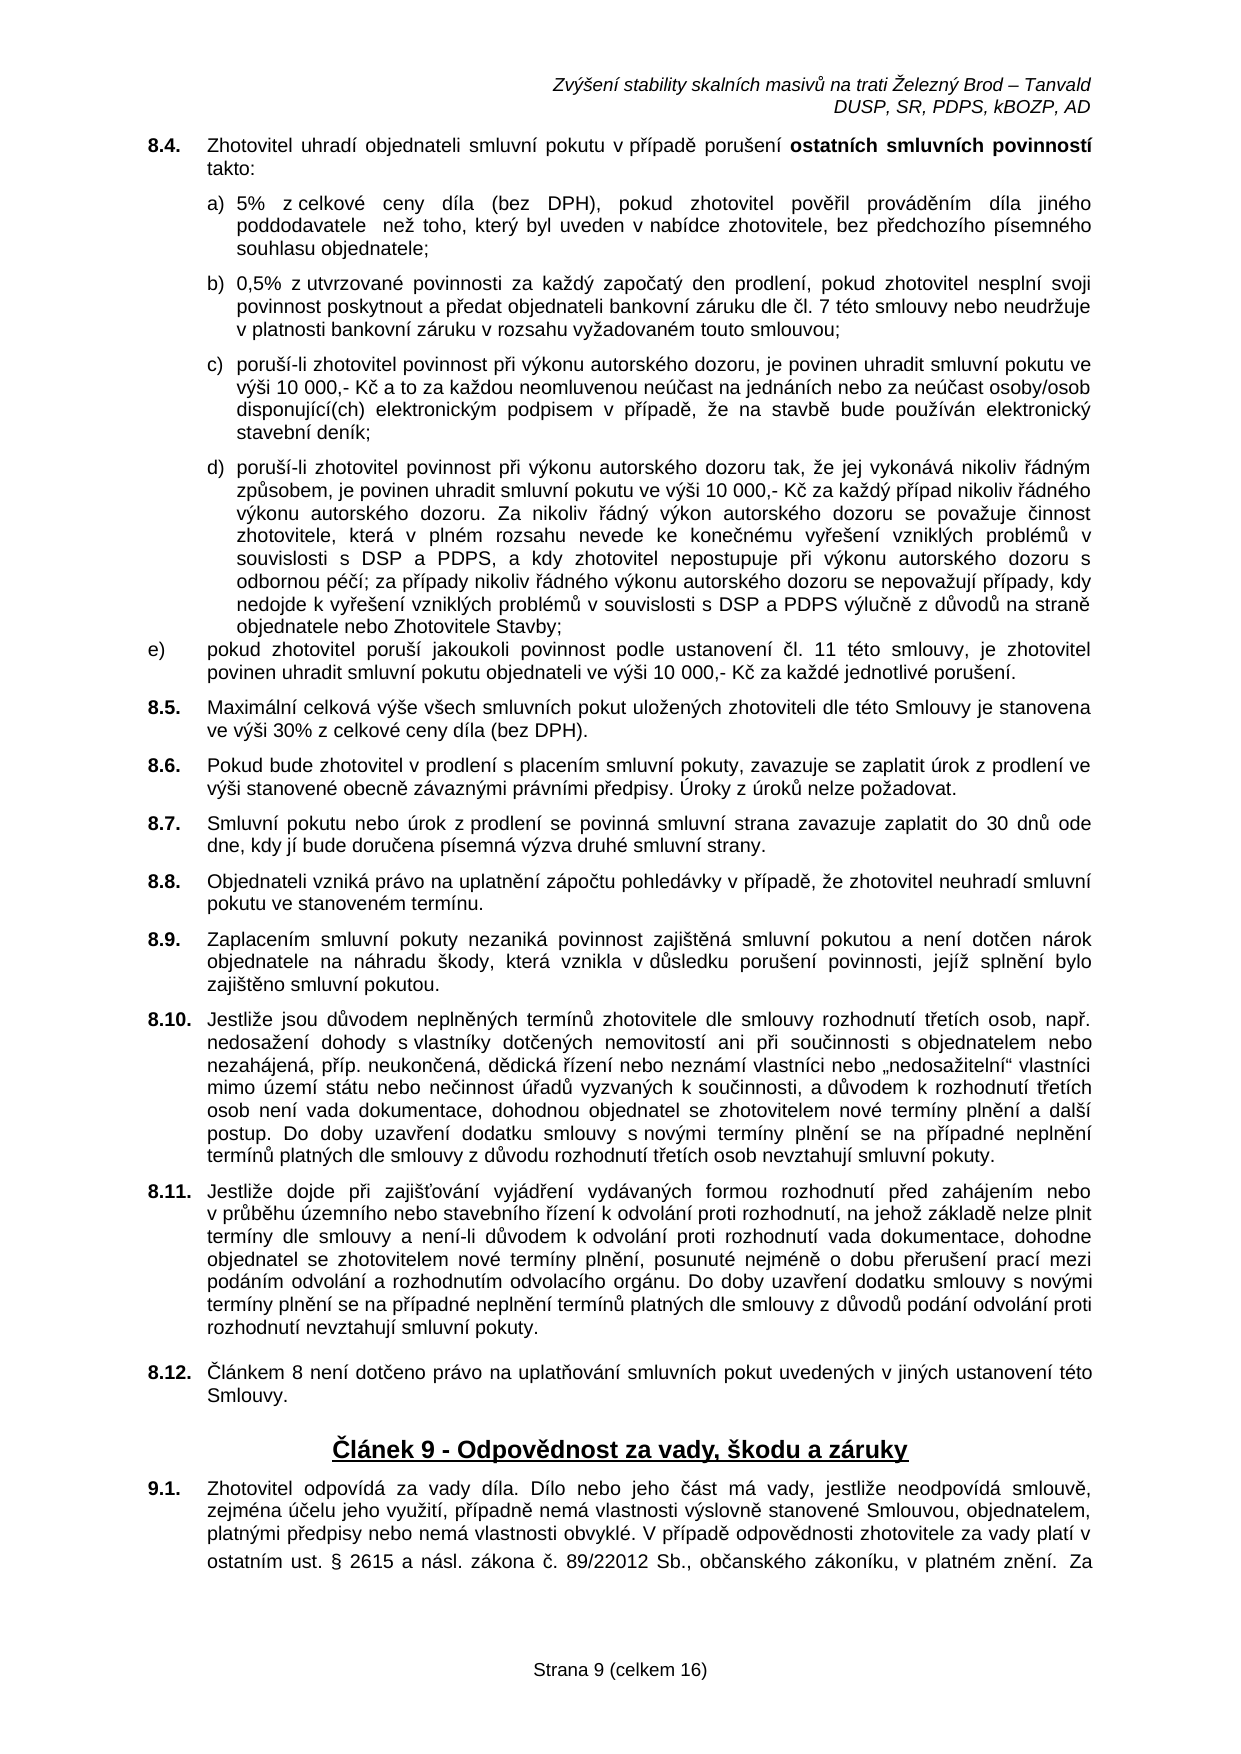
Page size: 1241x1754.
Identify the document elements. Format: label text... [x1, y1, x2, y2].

text 8.9. Zaplacením smluvní pokuty nezaniká povinnost zajištěná smluvní pokutou a není dotčen nárok objednatele na náhradu škody, která vznikla v důsledku porušení povinnosti, jejíž splnění bylo zajištěno smluvní pokutou. [148, 927, 1092, 996]
text 8.6. Pokud bude zhotovitel v prodlení s placením smluvní pokuty, zavazuje se zaplatit úrok z prodlení ve výši stanovené obecně závaznými právními předpisy. Úroky z úroků nelze požadovat. [148, 754, 1092, 799]
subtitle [148, 1477, 1092, 1573]
text 8.11. Jestliže dojde při zajišťování vyjádření vydávaných formou rozhodnutí před zahájením nebo v průběhu územního nebo stavebního řízení k odvolání proti rozhodnutí, na jehož základě nelze plnit termíny dle smlouvy a není-li důvodem k odvolání proti rozhodnutí vada dokumentace, dohodne objednatel se zhotovitelem nové termíny plnění, posunuté nejméně o dobu přerušení prací mezi podáním odvolání a rozhodnutím odvolacího orgánu. Do doby uzavření dodatku smlouvy s novými termíny plnění se na případné neplnění termínů platných dle smlouvy z důvodů podání odvolání proti rozhodnutí nevztahují smluvní pokuty. [148, 1179, 1092, 1338]
subtitle Článek 9 - Odpovědnost za vady, škodu a záruky [148, 1435, 1092, 1464]
text 8.10. Jestliže jsou důvodem neplněných termínů zhotovitele dle smlouvy rozhodnutí třetích osob, např. nedosažení dohody s vlastníky dotčených nemovitostí ani při součinnosti s objednatelem nebo nezahájená, příp. neukončená, dědická řízení nebo neznámí vlastníci nebo „nedosažitelní“ vlastníci mimo území státu nebo nečinnost úřadů vyzvaných k součinnosti, a důvodem k rozhodnutí třetích osob není vada dokumentace, dohodnou objednatel se zhotovitelem nové termíny plnění a další postup. Do doby uzavření dodatku smlouvy s novými termíny plnění se na případné neplnění termínů platných dle smlouvy z důvodu rozhodnutí třetích osob nevztahují smluvní pokuty. [148, 1008, 1092, 1167]
text 8.5. Maximální celková výše všech smluvních pokut uložených zhotoviteli dle této Smlouvy je stanovena ve výši 30% z celkové ceny díla (bez DPH). [148, 696, 1092, 741]
text e) pokud zhotovitel poruší jakoukoli povinnost podle ustanovení čl. 11 této smlouvy, je zhotovitel povinen uhradit smluvní pokutu objednateli ve výši 10 000,- Kč za každé jednotlivé porušení. [148, 638, 1092, 683]
text 8.12. Článkem 8 není dotčeno právo na uplatňování smluvních pokut uvedených v jiných ustanovení této Smlouvy. [148, 1361, 1092, 1407]
text c) poruší-li zhotovitel povinnost při výkonu autorského dozoru, je povinen uhradit smluvní pokutu ve výši 10 000,- Kč a to za každou neomluvenou neúčast na jednáních nebo za neúčast osoby/osob disponující(ch) elektronickým podpisem v případě, že na stavbě bude používán elektronický stavební deník; [207, 353, 1092, 444]
text b) 0,5% z utvrzované povinnosti za každý započatý den prodlení, pokud zhotovitel nesplní svoji povinnost poskytnout a předat objednateli bankovní záruku dle čl. 7 této smlouvy nebo neudržuje v platnosti bankovní záruku v rozsahu vyžadovaném touto smlouvou; [207, 272, 1092, 340]
subtitle 8.4. Zhotovitel uhradí objednateli smluvní pokutu v případě porušení ostatních smluvních povinností takto: [148, 134, 1092, 179]
text 8.8. Objednateli vzniká právo na uplatnění zápočtu pohledávky v případě, že zhotovitel neuhradí smluvní pokutu ve stanoveném termínu. [148, 869, 1092, 915]
text d) poruší-li zhotovitel povinnost při výkonu autorského dozoru tak, že jej vykonává nikoliv řádným způsobem, je povinen uhradit smluvní pokutu ve výši 10 000,- Kč za každý případ nikoliv řádného výkonu autorského dozoru. Za nikoliv řádný výkon autorského dozoru se považuje činnost zhotovitele, která v plném rozsahu nevede ke konečnému vyřešení vzniklých problémů v souvislosti s DSP a PDPS, a kdy zhotovitel nepostupuje při výkonu autorského dozoru s odbornou péčí; za případy nikoliv řádného výkonu autorského dozoru se nepovažují případy, kdy nedojde k vyřešení vzniklých problémů v souvislosti s DSP a PDPS výlučně z důvodů na straně objednatele nebo Zhotovitele Stavby; [207, 456, 1092, 638]
text 8.7. Smluvní pokutu nebo úrok z prodlení se povinná smluvní strana zavazuje zaplatit do 30 dnů ode dne, kdy jí bude doručena písemná výzva druhé smluvní strany. [148, 812, 1092, 857]
text a) 5% z celkové ceny díla (bez DPH), pokud zhotovitel pověřil prováděním díla jiného poddodavatele než toho, který byl uveden v nabídce zhotovitele, bez předchozího písemného souhlasu objednatele; [207, 192, 1092, 260]
